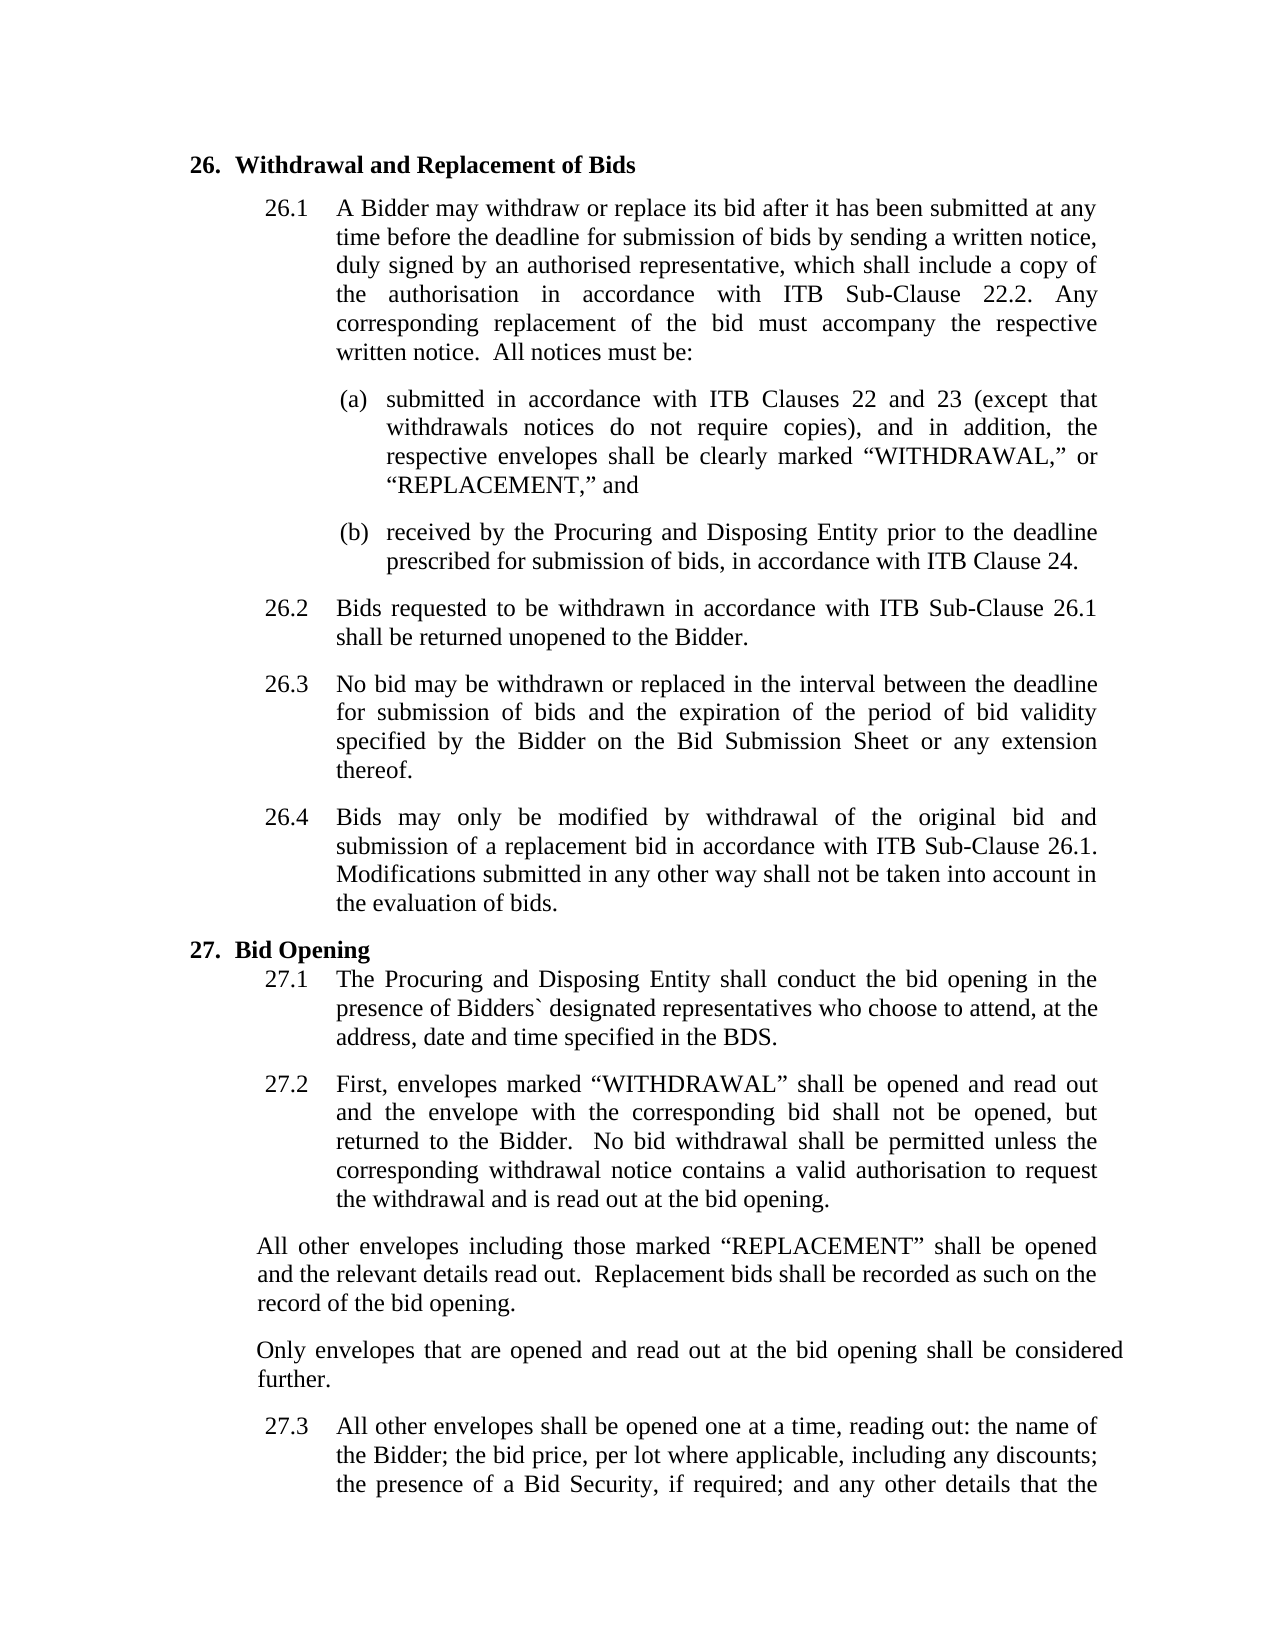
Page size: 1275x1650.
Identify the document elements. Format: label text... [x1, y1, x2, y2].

list Bids requested to be withdrawn in accordance with ITB Sub-Clause 26.1 shall be returned unopened to the Bidder. [264, 593, 1098, 650]
list Bids may only be modified by withdrawal of the original bid and submission of a replacement bid in accordance with ITB Sub-Clause 26.1. Modifications submitted in any other way shall not be taken into account in the evaluation of bids. [264, 802, 1098, 917]
list Bid Opening [189, 935, 1127, 964]
list received by the Procuring and Disposing Entity prior to the deadline prescribed for submission of bids, in accordance with ITB Clause 24. [339, 517, 1098, 574]
text All other envelopes including those marked “REPLACEMENT” shall be opened and the relevant details read out. Replacement bids shall be recorded as such on the record of the bid opening. [256, 1231, 1098, 1317]
list The Procuring and Disposing Entity shall conduct the bid opening in the presence of Bidders` designated representatives who choose to attend, at the address, date and time specified in the BDS. [264, 964, 1098, 1050]
list First, envelopes marked “WITHDRAWAL” shall be opened and read out and the envelope with the corresponding bid shall not be opened, but returned to the Bidder. No bid withdrawal shall be permitted unless the corresponding withdrawal notice contains a valid authorisation to request the withdrawal and is read out at the bid opening. [264, 1069, 1098, 1212]
list submitted in accordance with ITB Clauses 22 and 23 (except that withdrawals notices do not require copies), and in addition, the respective envelopes shall be clearly marked “WITHDRAWAL,” or “REPLACEMENT,” and [339, 384, 1098, 499]
list Withdrawal and Replacement of Bids [189, 150, 1127, 179]
list No bid may be withdrawn or replaced in the interval between the deadline for submission of bids and the expiration of the period of bid validity specified by the Bidder on the Bid Submission Sheet or any extension thereof. [264, 669, 1098, 784]
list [264, 1411, 1098, 1497]
list A Bidder may withdraw or replace its bid after it has been submitted at any time before the deadline for submission of bids by sending a written notice, duly signed by an authorised representative, which shall include a copy of the authorisation in accordance with ITB Sub-Clause 22.2. Any corresponding replacement of the bid must accompany the respective written notice. All notices must be: [264, 193, 1098, 365]
text Only envelopes that are opened and read out at the bid opening shall be considered further. [256, 1335, 1125, 1393]
